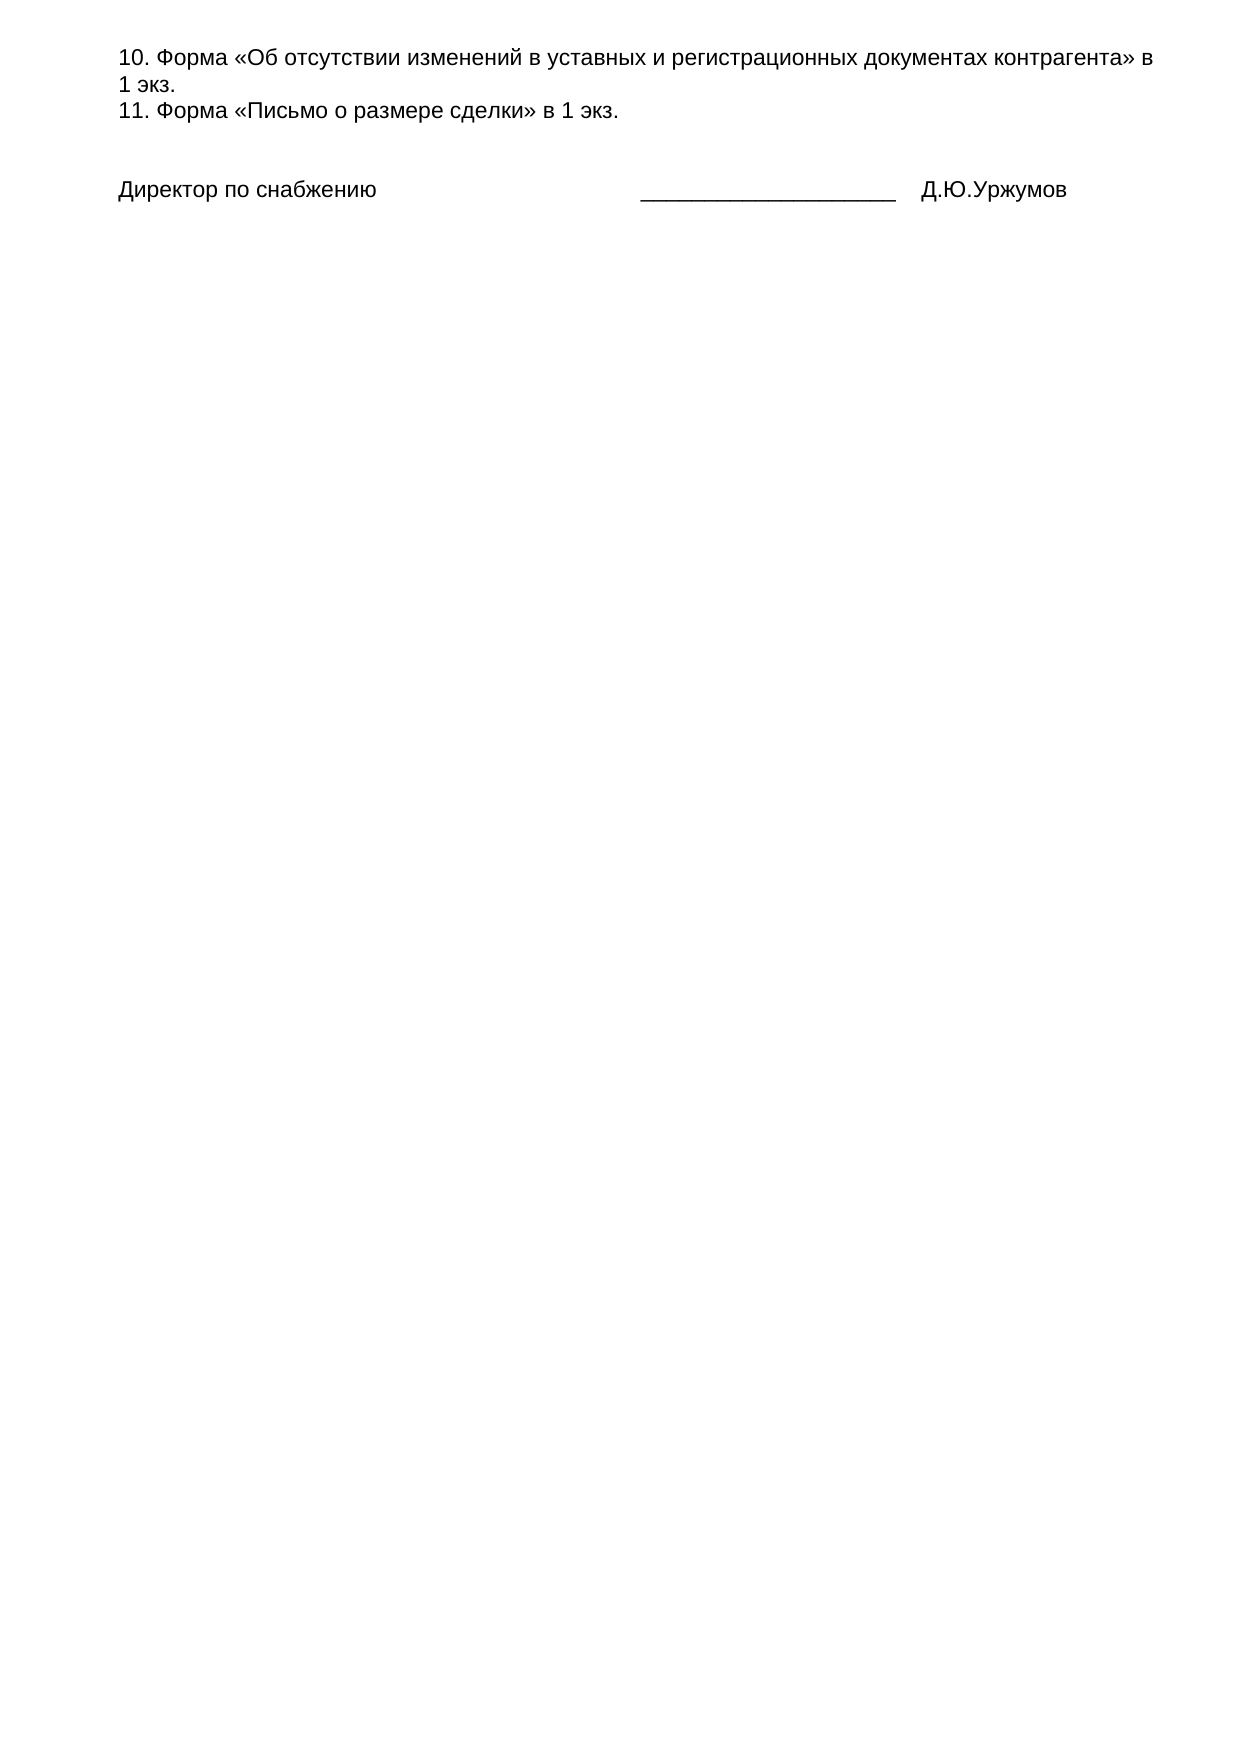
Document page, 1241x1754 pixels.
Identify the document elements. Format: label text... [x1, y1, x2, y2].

text Директор по снабжению ____________________ Д.Ю.Уржумов [118, 176, 1166, 202]
text 11. Форма «Письмо о размере сделки» в 1 экз. [118, 97, 1166, 123]
text 10. Форма «Об отсутствии изменений в уставных и регистрационных документах контрагента» в 1 экз. [118, 44, 1166, 97]
